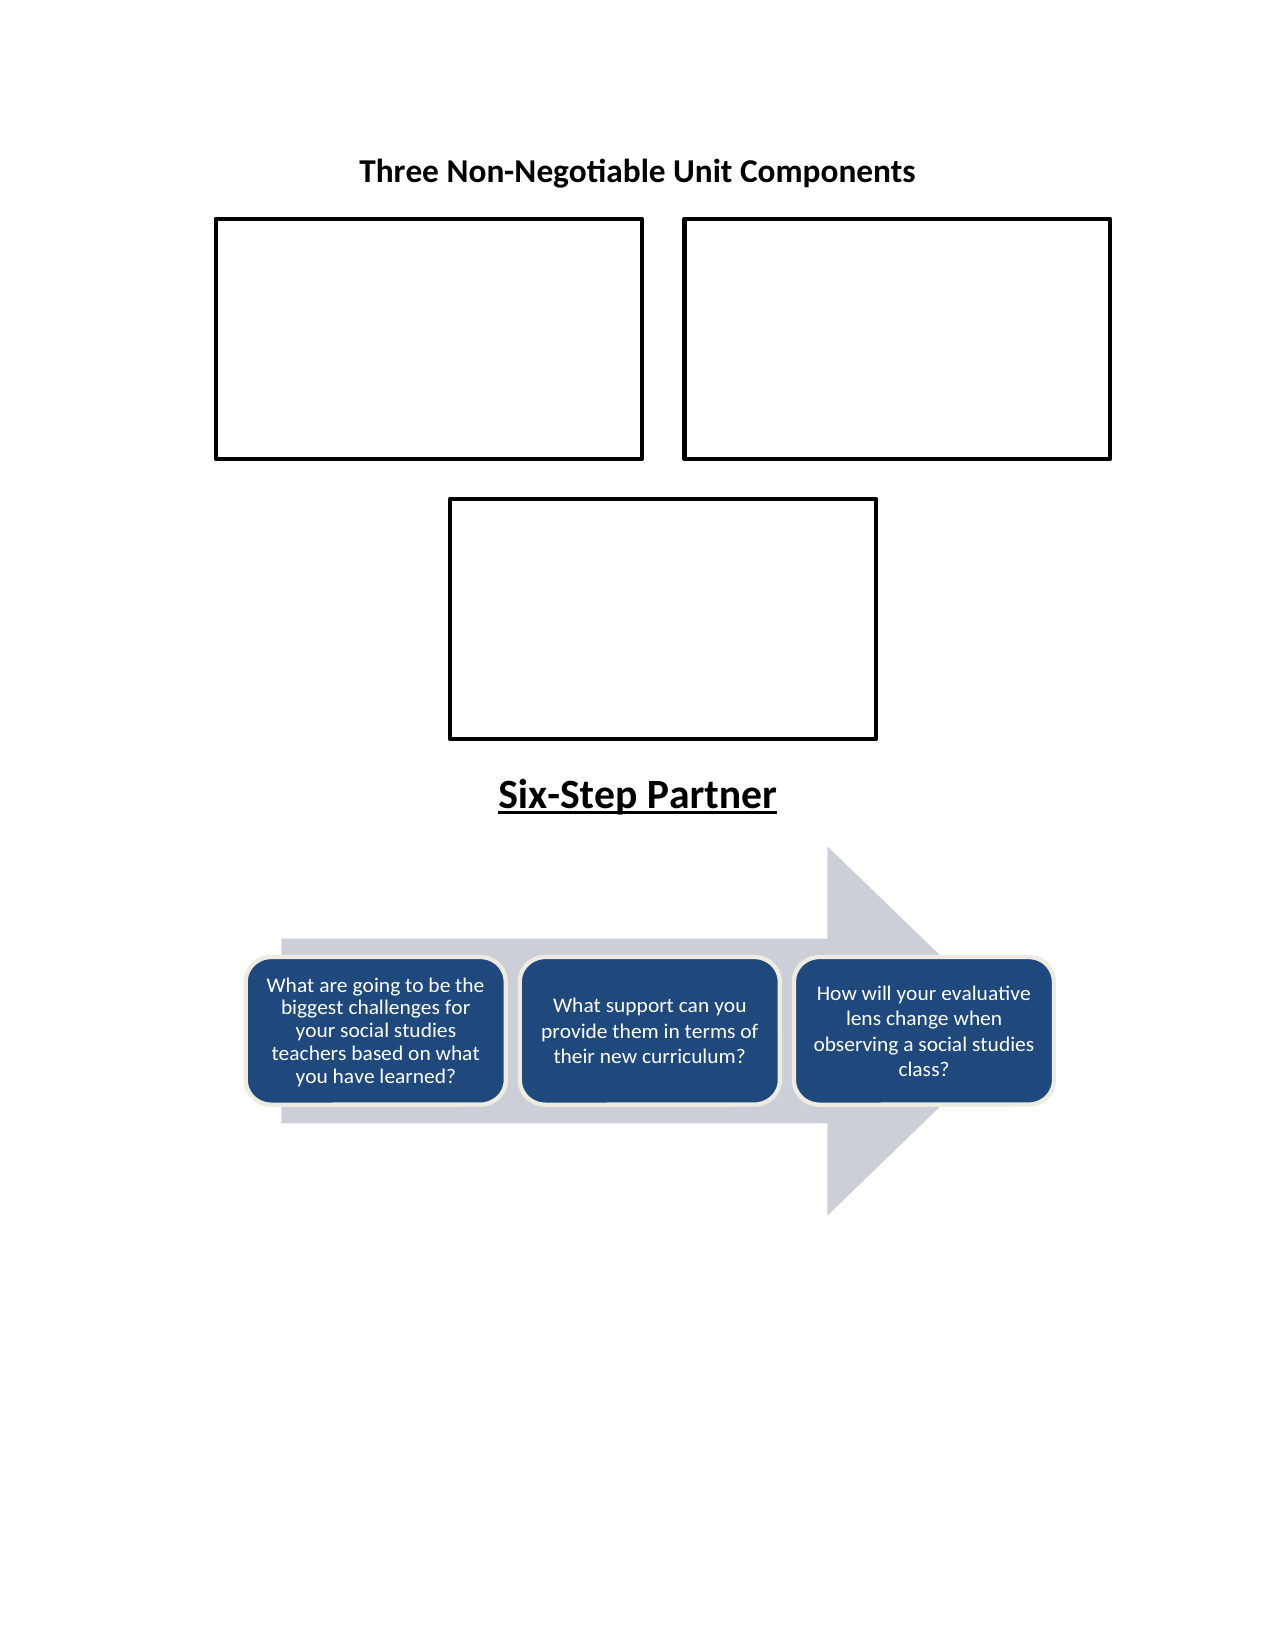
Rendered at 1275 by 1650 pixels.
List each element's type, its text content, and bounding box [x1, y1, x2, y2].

text Three Non-Negotiable Unit Components [150, 150, 1125, 191]
text Six-Step Partner [150, 768, 1125, 818]
